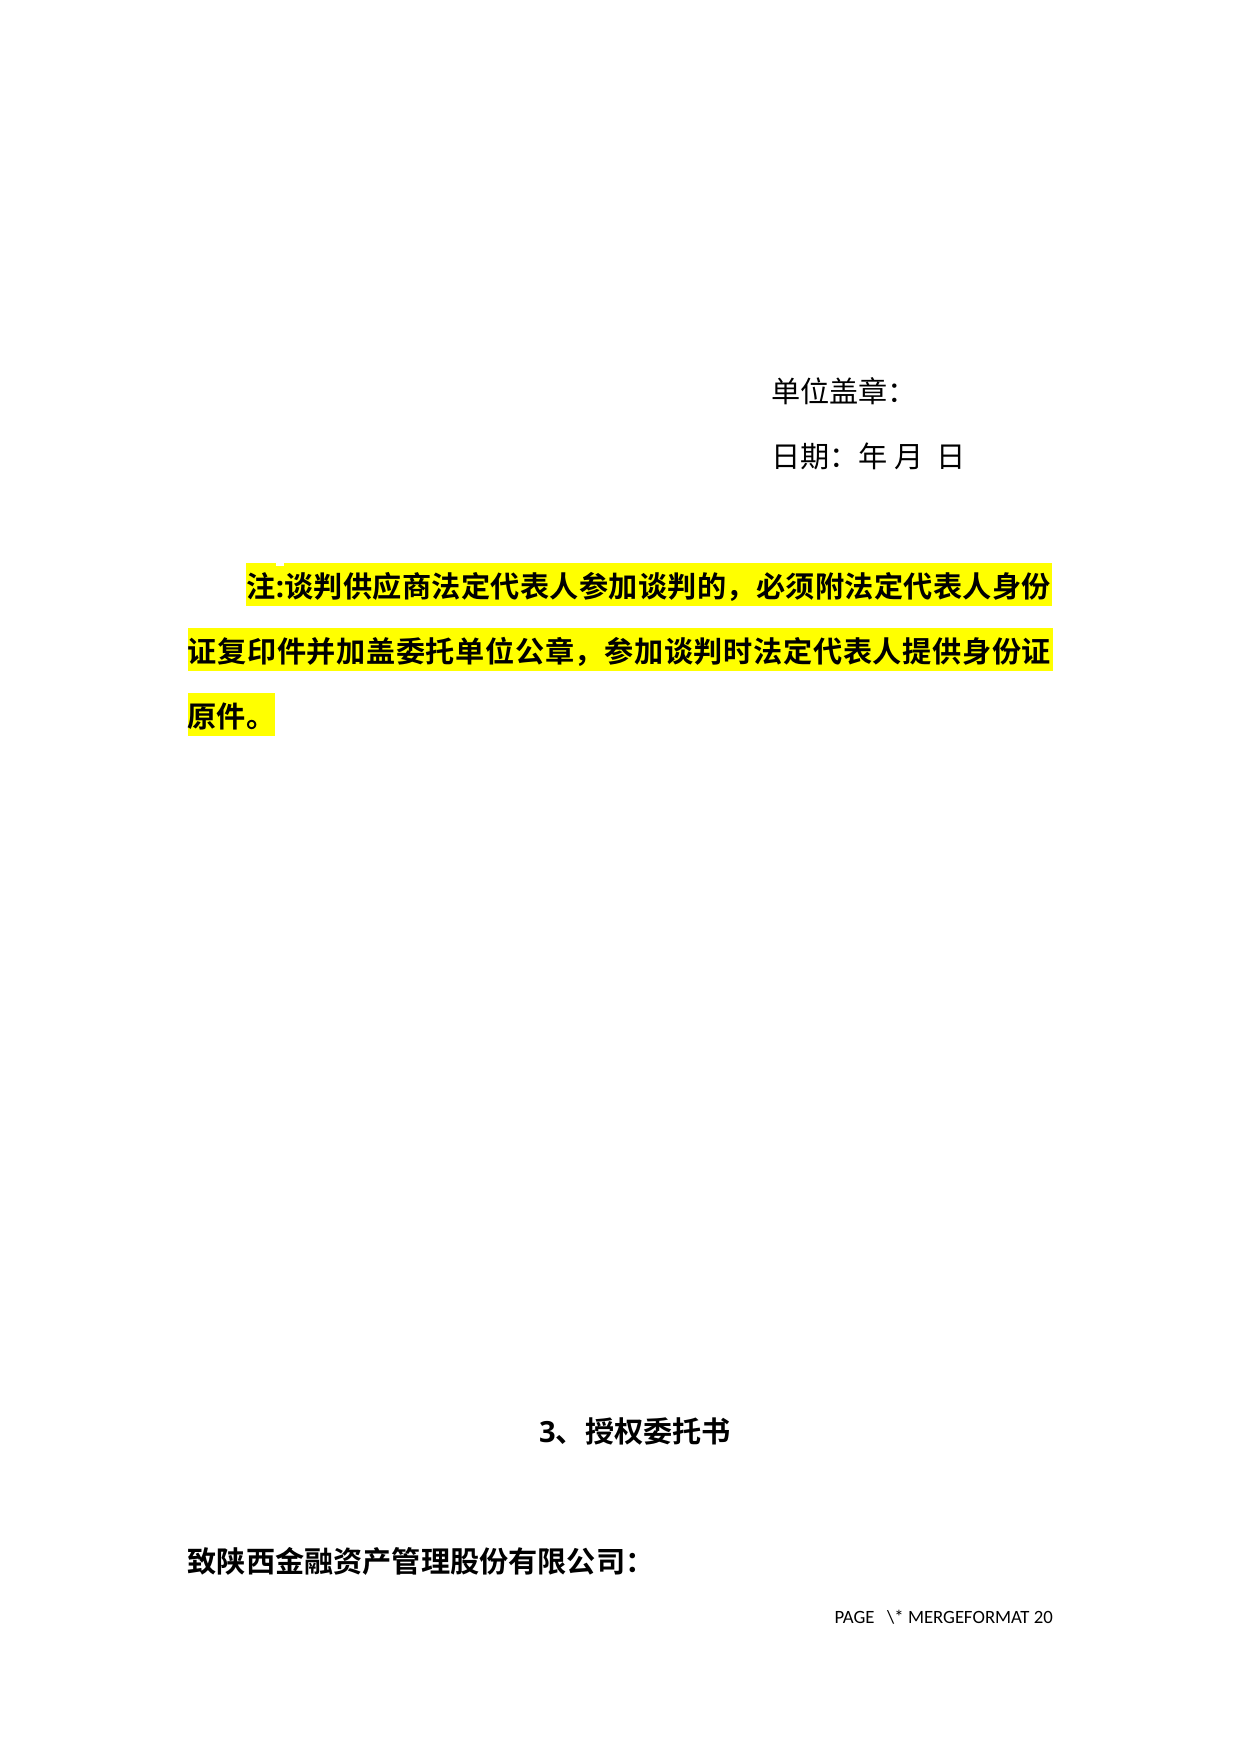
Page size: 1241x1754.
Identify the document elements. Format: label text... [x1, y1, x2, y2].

text 注:谈判供应商法定代表人参加谈判的，必须附法定代表人身份证复印件并加盖委托单位公章，参加谈判时法定代表人提供身份证原件。 [187, 552, 1053, 747]
text 3、授权委托书 [187, 1397, 1053, 1462]
text 日期：年 月 日 [187, 422, 1053, 487]
text 致陕西金融资产管理股份有限公司： [187, 1527, 1053, 1592]
text 单位盖章： [187, 357, 1053, 422]
